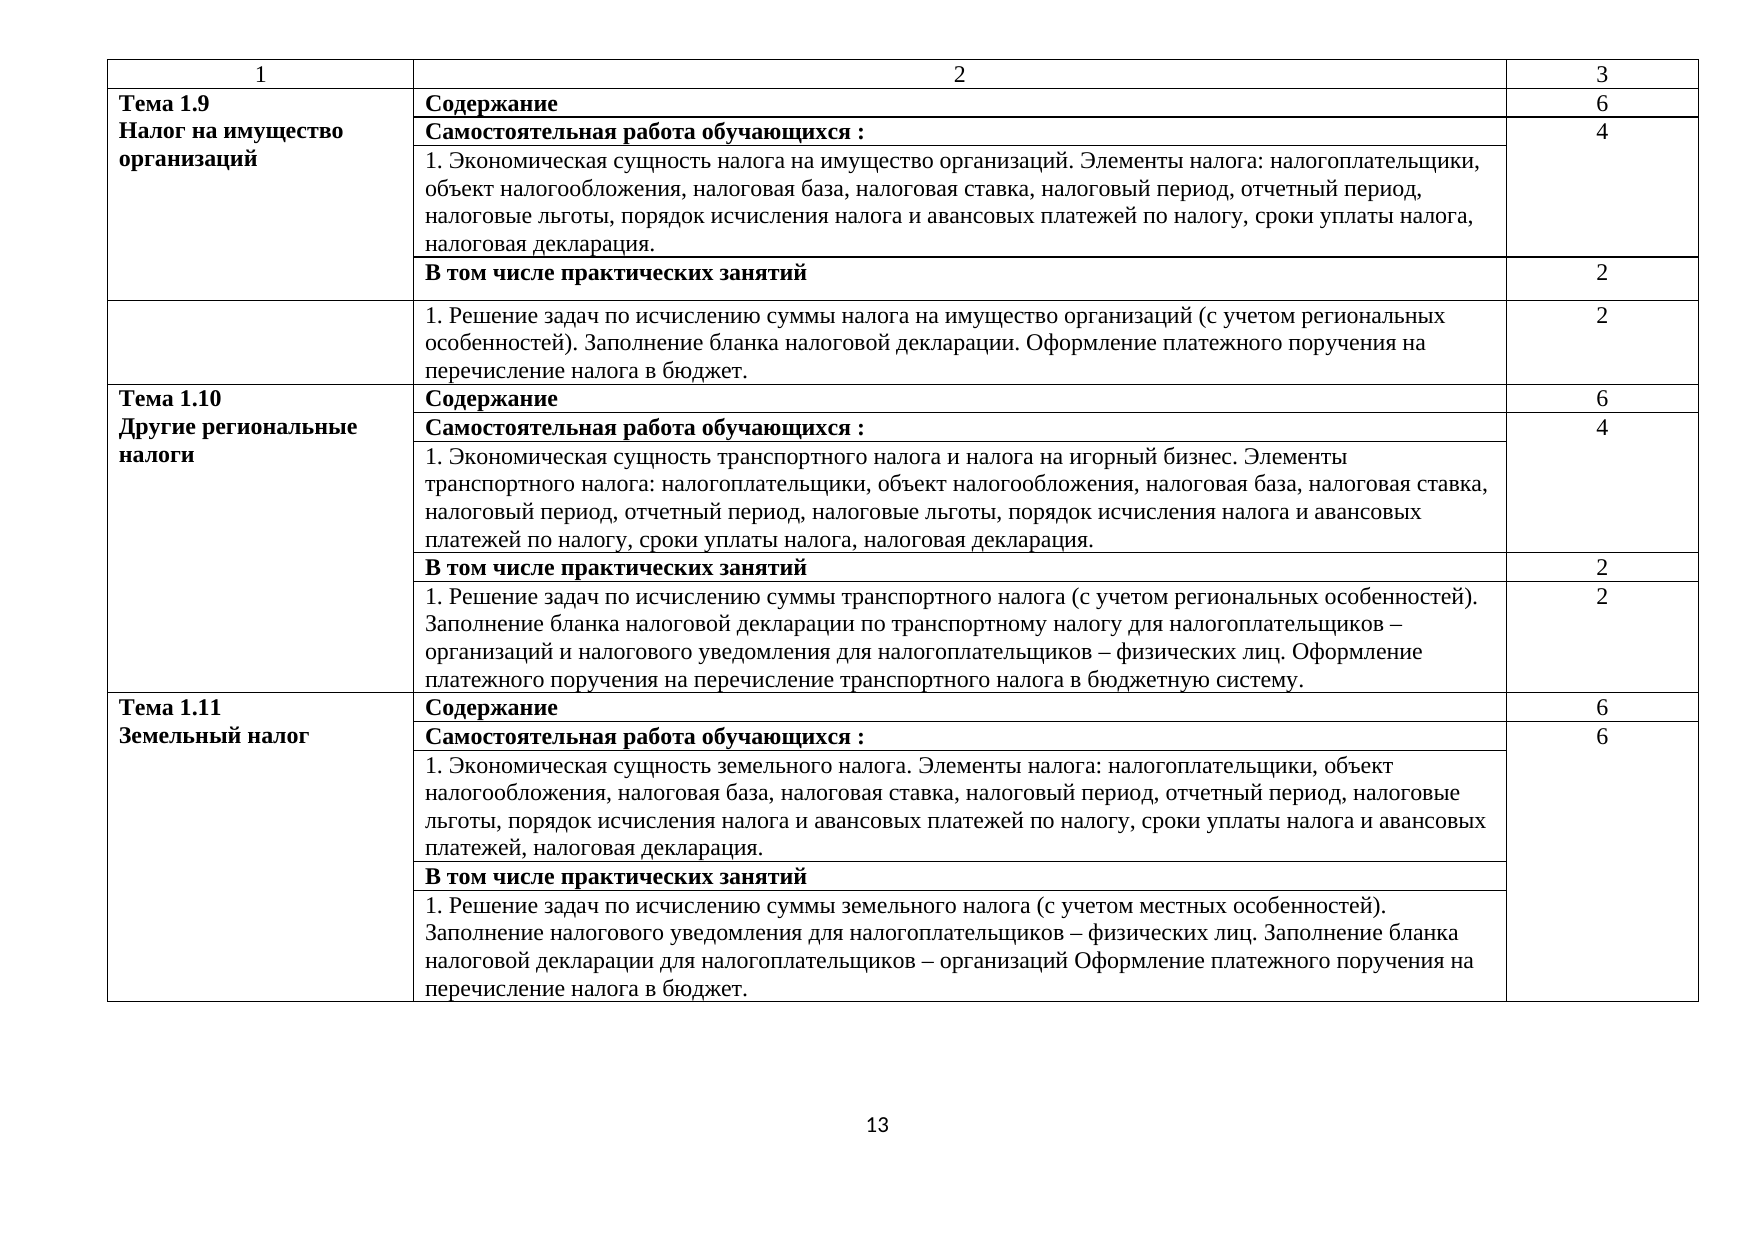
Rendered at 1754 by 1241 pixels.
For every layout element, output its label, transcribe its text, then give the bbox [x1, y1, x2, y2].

table_cell [108, 301, 413, 383]
table_cell 4 [1507, 413, 1698, 552]
table_cell В том числе практических занятий [414, 553, 1506, 581]
table_cell 1. Решение задач по исчислению суммы налога на имущество организаций (с учетом региональных особенностей). Заполнение бланка налоговой декларации. Оформление платежного поручения на перечисление налога в бюджет. [414, 301, 1506, 383]
table_cell Самостоятельная работа обучающихся : [414, 413, 1506, 441]
table_cell Самостоятельная работа обучающихся : [414, 722, 1506, 749]
table_cell Тема 1.9 Налог на имущество организаций [108, 89, 413, 299]
table_cell Содержание [414, 693, 1506, 721]
table_cell 1. Экономическая сущность налога на имущество организаций. Элементы налога: налогоплательщики, объект налогообложения, налоговая база, налоговая ставка, налоговый период, отчетный период, налоговые льготы, порядок исчисления налога и авансовых платежей по налогу, сроки уплаты налога, налоговая декларация. [414, 146, 1506, 256]
table_cell 4 [1507, 118, 1698, 256]
table_cell 2 [1507, 258, 1698, 299]
table_cell 6 [1507, 89, 1698, 116]
table_cell В том числе практических занятий [414, 862, 1506, 890]
table_header 3 [1507, 60, 1698, 88]
table_cell Самостоятельная работа обучающихся : [414, 118, 1506, 145]
table_cell 1. Экономическая сущность земельного налога. Элементы налога: налогоплательщики, объект налогообложения, налоговая база, налоговая ставка, налоговый период, отчетный период, налоговые льготы, порядок исчисления налога и авансовых платежей по налогу, сроки уплаты налога и авансовых платежей, налоговая декларация. [414, 751, 1506, 861]
table_cell 2 [1507, 582, 1698, 692]
table_cell 1. Решение задач по исчислению суммы транспортного налога (с учетом региональных особенностей). Заполнение бланка налоговой декларации по транспортному налогу для налогоплательщиков – организаций и налогового уведомления для налогоплательщиков – физических лиц. Оформление платежного поручения на перечисление транспортного налога в бюджетную систему. [414, 582, 1506, 692]
table_cell 6 [1507, 385, 1698, 412]
table_cell В том числе практических занятий [414, 258, 1506, 299]
table_header 2 [414, 60, 1506, 88]
table_cell 6 [1507, 693, 1698, 721]
table_cell Содержание [414, 385, 1506, 412]
table_cell 1. Экономическая сущность транспортного налога и налога на игорный бизнес. Элементы транспортного налога: налогоплательщики, объект налогообложения, налоговая база, налоговая ставка, налоговый период, отчетный период, налоговые льготы, порядок исчисления налога и авансовых платежей по налогу, сроки уплаты налога, налоговая декларация. [414, 442, 1506, 552]
table_cell Тема 1.10 Другие региональные налоги [108, 385, 413, 692]
table_header 1 [108, 60, 413, 88]
table_cell 6 [1507, 722, 1698, 1001]
table_cell 2 [1507, 553, 1698, 581]
table_cell 2 [1507, 301, 1698, 383]
table_cell Содержание [414, 89, 1506, 116]
table_cell 1. Решение задач по исчислению суммы земельного налога (с учетом местных особенностей). Заполнение налогового уведомления для налогоплательщиков – физических лиц. Заполнение бланка налоговой декларации для налогоплательщиков – организаций Оформление платежного поручения на перечисление налога в бюджет. [414, 891, 1506, 1001]
table_cell Тема 1.11 Земельный налог [108, 693, 413, 1001]
